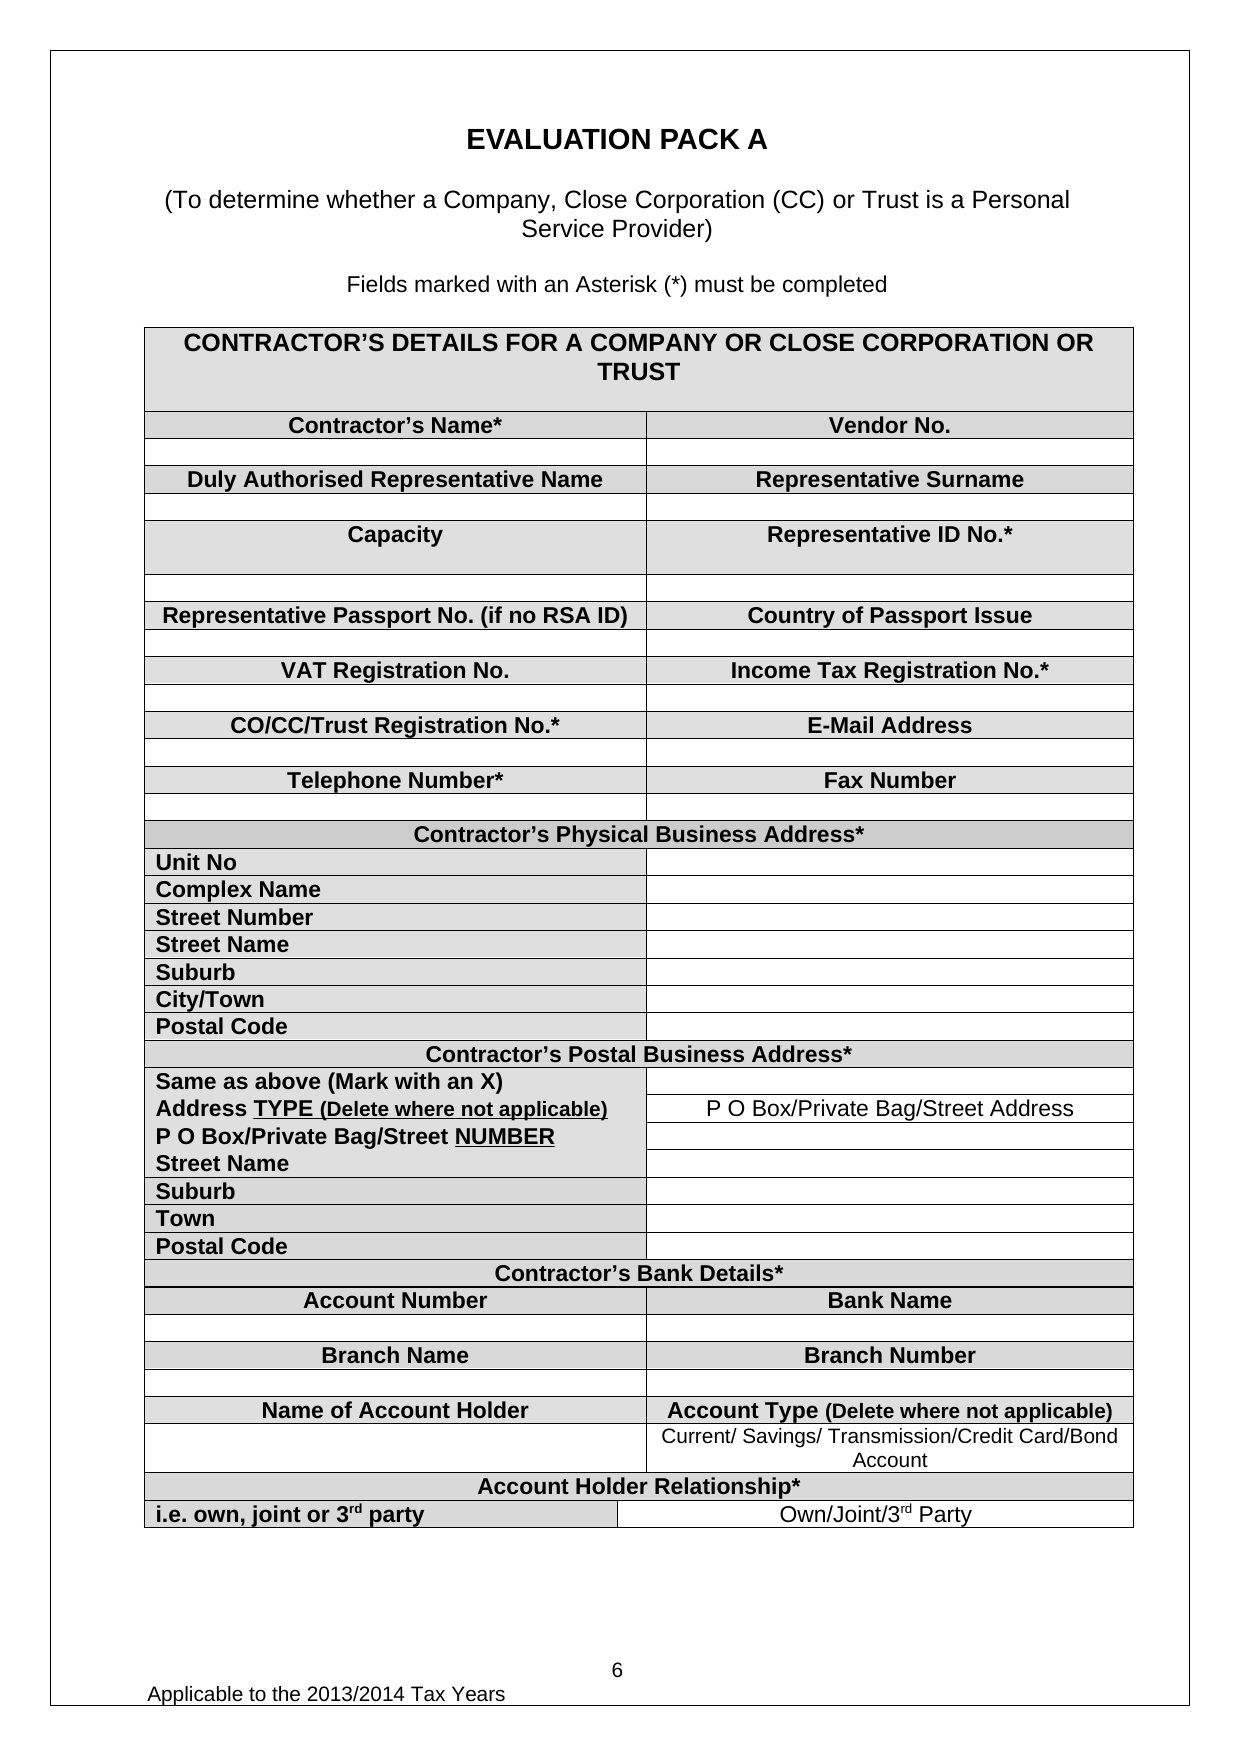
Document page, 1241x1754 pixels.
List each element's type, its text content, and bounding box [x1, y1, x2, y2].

table_cell [647, 876, 1133, 903]
table_cell Complex Name [145, 876, 646, 903]
table_cell [145, 739, 646, 766]
table_cell [145, 1424, 646, 1472]
table_cell Name of Account Holder [145, 1397, 646, 1423]
table_cell Postal Code [145, 1013, 646, 1039]
table_cell Contractor’s Name* [145, 412, 646, 438]
table_cell Street Name [145, 931, 646, 957]
table_cell Duly Authorised Representative Name [145, 466, 646, 493]
table_cell Vendor No. [647, 412, 1133, 438]
table_cell Current/ Savings/ Transmission/Credit Card/Bond Account [647, 1424, 1133, 1472]
table_cell [647, 794, 1133, 820]
table_cell CO/CC/Trust Registration No.* [145, 712, 646, 738]
table_cell [145, 1370, 646, 1396]
table_cell [647, 1068, 1133, 1094]
table_cell [145, 794, 646, 820]
table_cell Account Holder Relationship* [145, 1473, 1133, 1500]
table_cell Representative ID No.* [647, 521, 1133, 574]
table_cell Same as above (Mark with an X) [145, 1068, 646, 1094]
table_cell [647, 1123, 1133, 1149]
table_cell Branch Name [145, 1342, 646, 1368]
table_cell P O Box/Private Bag/Street NUMBER [145, 1122, 646, 1149]
table_cell [145, 685, 646, 711]
table_cell Town [145, 1205, 646, 1232]
table_cell [647, 904, 1133, 930]
table_cell [647, 1150, 1133, 1177]
table_cell [145, 494, 646, 520]
table_cell Branch Number [647, 1342, 1133, 1368]
table_cell Bank Name [647, 1288, 1133, 1314]
table_cell Postal Code [145, 1233, 646, 1259]
table_cell [647, 1205, 1133, 1232]
table_cell Account Type (Delete where not applicable) [647, 1397, 1133, 1423]
table_cell Contractor’s Bank Details* [145, 1260, 1133, 1286]
table_cell Suburb [145, 959, 646, 985]
table_header CONTRACTOR’S DETAILS FOR A COMPANY OR CLOSE CORPORATION OR TRUST [145, 328, 1133, 411]
subtitle EVALUATION PACK A [147, 122, 1087, 156]
table_cell [647, 986, 1133, 1012]
table_cell [647, 575, 1133, 601]
table_cell E-Mail Address [647, 712, 1133, 738]
table_cell [647, 685, 1133, 711]
table_cell [647, 494, 1133, 520]
table_cell [647, 1315, 1133, 1341]
table_cell Fax Number [647, 767, 1133, 793]
table_cell [145, 1315, 646, 1341]
table_cell Country of Passport Issue [647, 602, 1133, 629]
table_cell [145, 630, 646, 656]
table_cell [647, 849, 1133, 875]
table_cell [647, 630, 1133, 656]
table_cell [647, 1370, 1133, 1396]
table_cell P O Box/Private Bag/Street Address [647, 1095, 1133, 1122]
text Fields marked with an Asterisk (*) must be completed [147, 271, 1087, 298]
table_cell Own/Joint/3rd Party [618, 1501, 1133, 1527]
table_cell VAT Registration No. [145, 657, 646, 683]
table_cell Suburb [145, 1178, 646, 1204]
table_cell Income Tax Registration No.* [647, 657, 1133, 683]
table_cell Representative Passport No. (if no RSA ID) [145, 602, 646, 629]
table_cell [647, 739, 1133, 766]
table_cell Contractor’s Postal Business Address* [145, 1041, 1133, 1067]
table_cell i.e. own, joint or 3rd party [145, 1501, 617, 1527]
text (To determine whether a Company, Close Corporation (CC) or Trust is a Personal Service Provider) [147, 185, 1087, 242]
table_cell Capacity [145, 521, 646, 574]
table_cell [647, 931, 1133, 957]
table_cell City/Town [145, 986, 646, 1012]
table_cell [647, 1233, 1133, 1259]
table_cell Address TYPE (Delete where not applicable) [145, 1094, 646, 1122]
table_cell Representative Surname [647, 466, 1133, 493]
table_cell Unit No [145, 849, 646, 875]
table_cell Account Number [145, 1288, 646, 1314]
table_cell Street Name [145, 1149, 646, 1177]
table_cell [145, 439, 646, 465]
table_cell Telephone Number* [145, 767, 646, 793]
table_cell [145, 575, 646, 601]
table_cell [647, 439, 1133, 465]
table_cell Street Number [145, 904, 646, 930]
table_cell [647, 1178, 1133, 1204]
table_cell [647, 1013, 1133, 1039]
table_cell [647, 959, 1133, 985]
table_cell Contractor’s Physical Business Address* [145, 821, 1133, 848]
